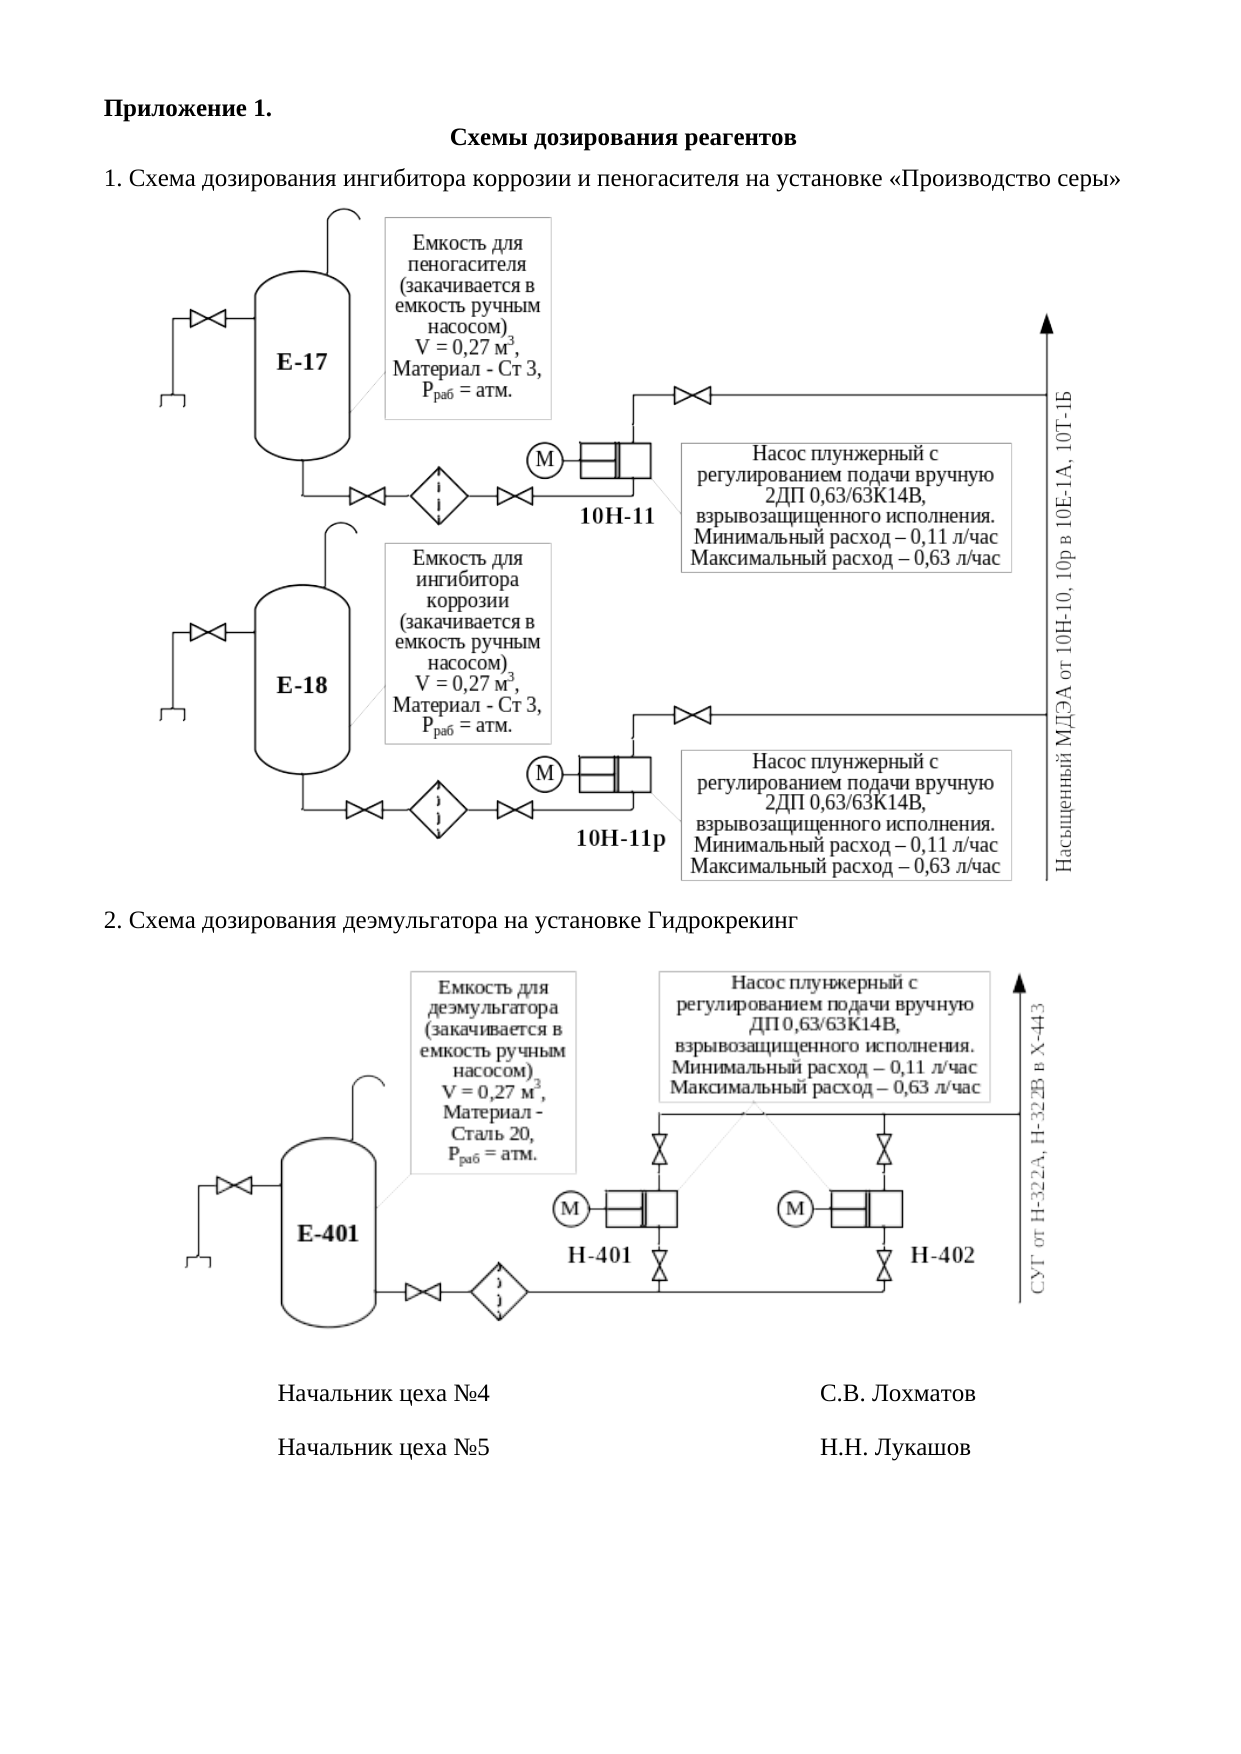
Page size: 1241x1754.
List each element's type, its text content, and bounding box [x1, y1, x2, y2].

text Приложение 1. [103, 93, 1143, 122]
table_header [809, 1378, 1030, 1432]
text 2. Схема дозирования деэмульгатора на установке Гидрокрекинг [103, 905, 1143, 934]
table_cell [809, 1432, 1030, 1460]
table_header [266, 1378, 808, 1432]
text Схемы дозирования реагентов [103, 122, 1143, 150]
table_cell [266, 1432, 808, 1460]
text 1. Схема дозирования ингибитора коррозии и пеногасителя на установке «Производство серы» [103, 163, 1143, 192]
